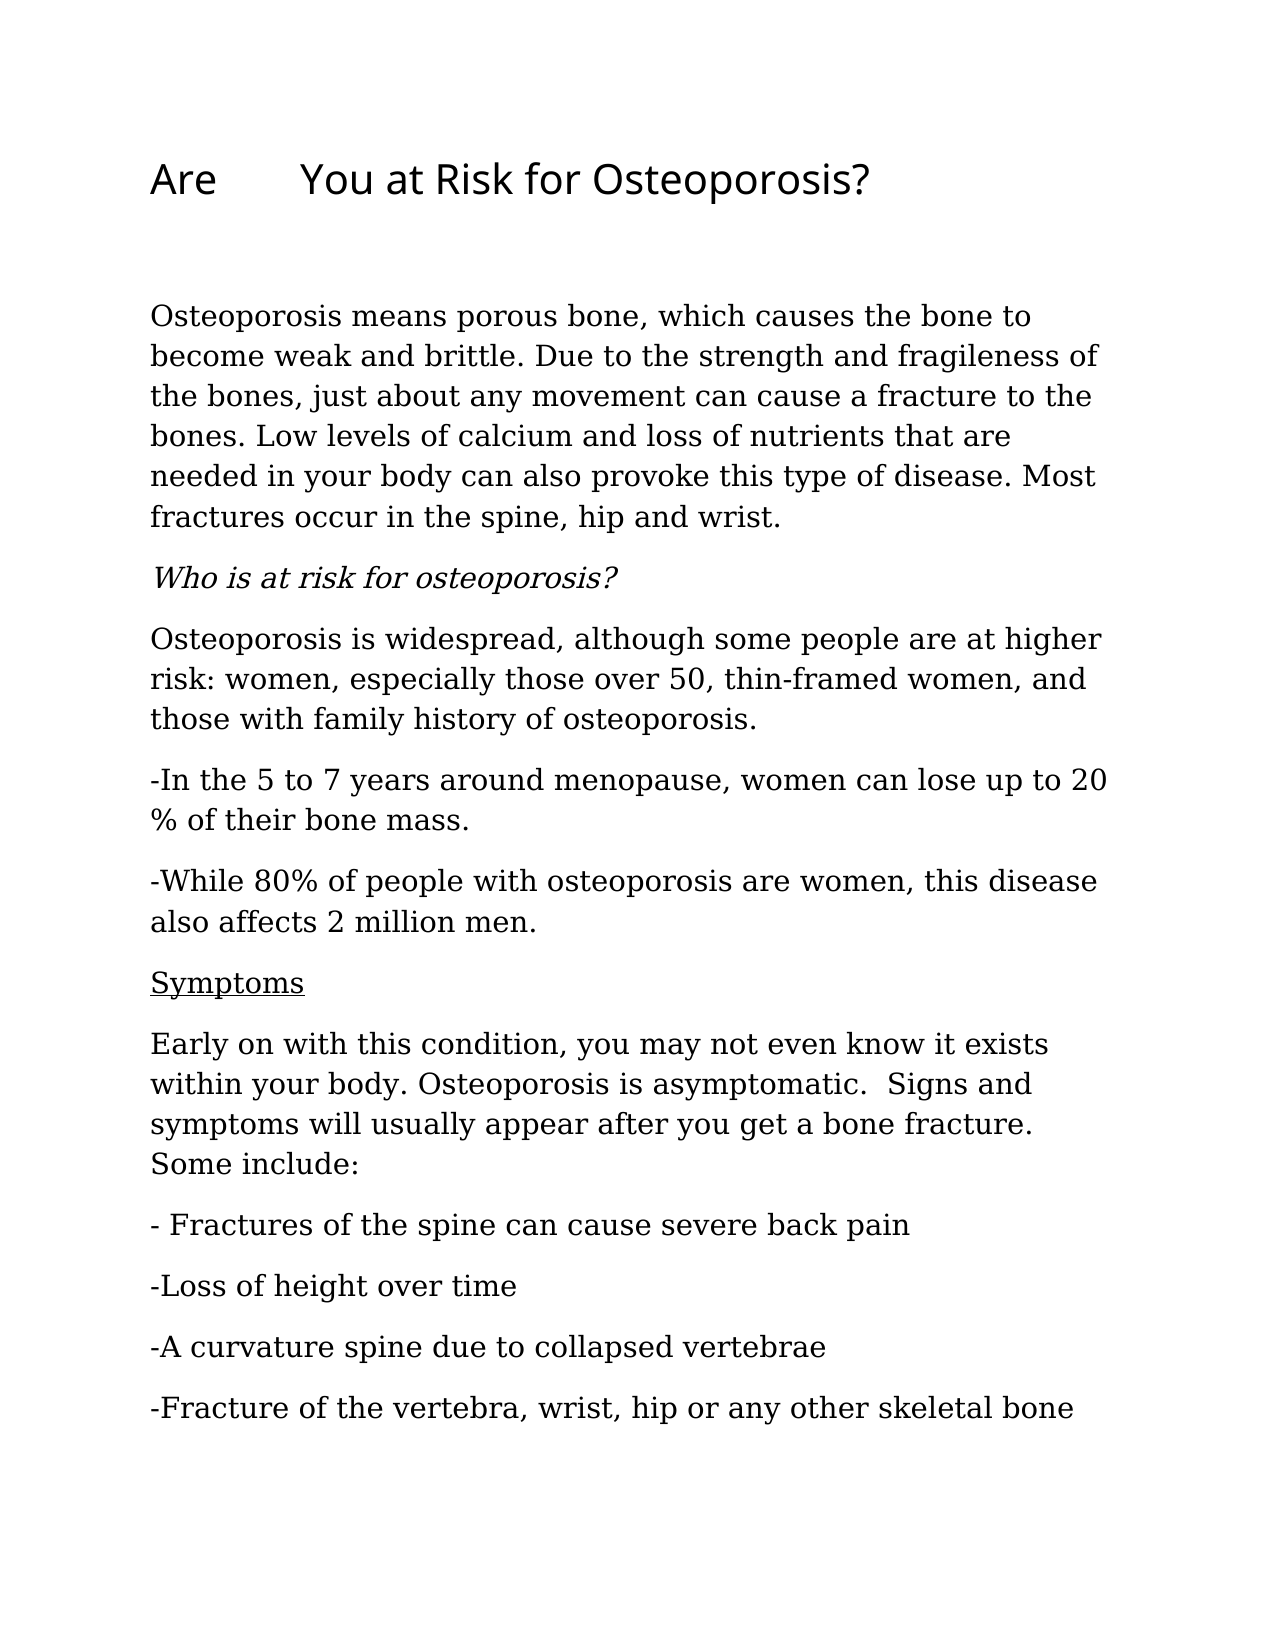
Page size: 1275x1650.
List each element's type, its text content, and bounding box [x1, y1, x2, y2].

text -In the 5 to 7 years around menopause, women can lose up to 20 % of their bone mass. [150, 762, 1125, 837]
text Early on with this condition, you may not even know it exists within your body. Osteoporosis is asymptomatic. Signs and symptoms will usually appear after you get a bone fracture. Some include: [150, 1025, 1125, 1181]
text -Fracture of the vertebra, wrist, hip or any other skeletal bone [150, 1390, 1125, 1425]
text Symptoms [150, 964, 1125, 999]
text Are You at Risk for Osteoporosis? [150, 150, 1125, 207]
text - Fractures of the spine can cause severe back pain [150, 1207, 1125, 1242]
text Osteoporosis is widespread, although some people are at higher risk: women, especially those over 50, thin-framed women, and those with family history of osteoporosis. [150, 620, 1125, 736]
text -A curvature spine due to collapsed vertebrae [150, 1329, 1125, 1364]
text Osteoporosis means porous bone, which causes the bone to become weak and brittle. Due to the strength and fragileness of the bones, just about any movement can cause a fracture to the bones. Low levels of calcium and loss of nutrients that are needed in your body can also provoke this type of disease. Most fractures occur in the spine, hip and wrist. [150, 297, 1125, 533]
text -While 80% of people with osteoporosis are women, this disease also affects 2 million men. [150, 863, 1125, 938]
text Who is at risk for osteoporosis? [150, 559, 1125, 594]
text -Loss of height over time [150, 1268, 1125, 1303]
